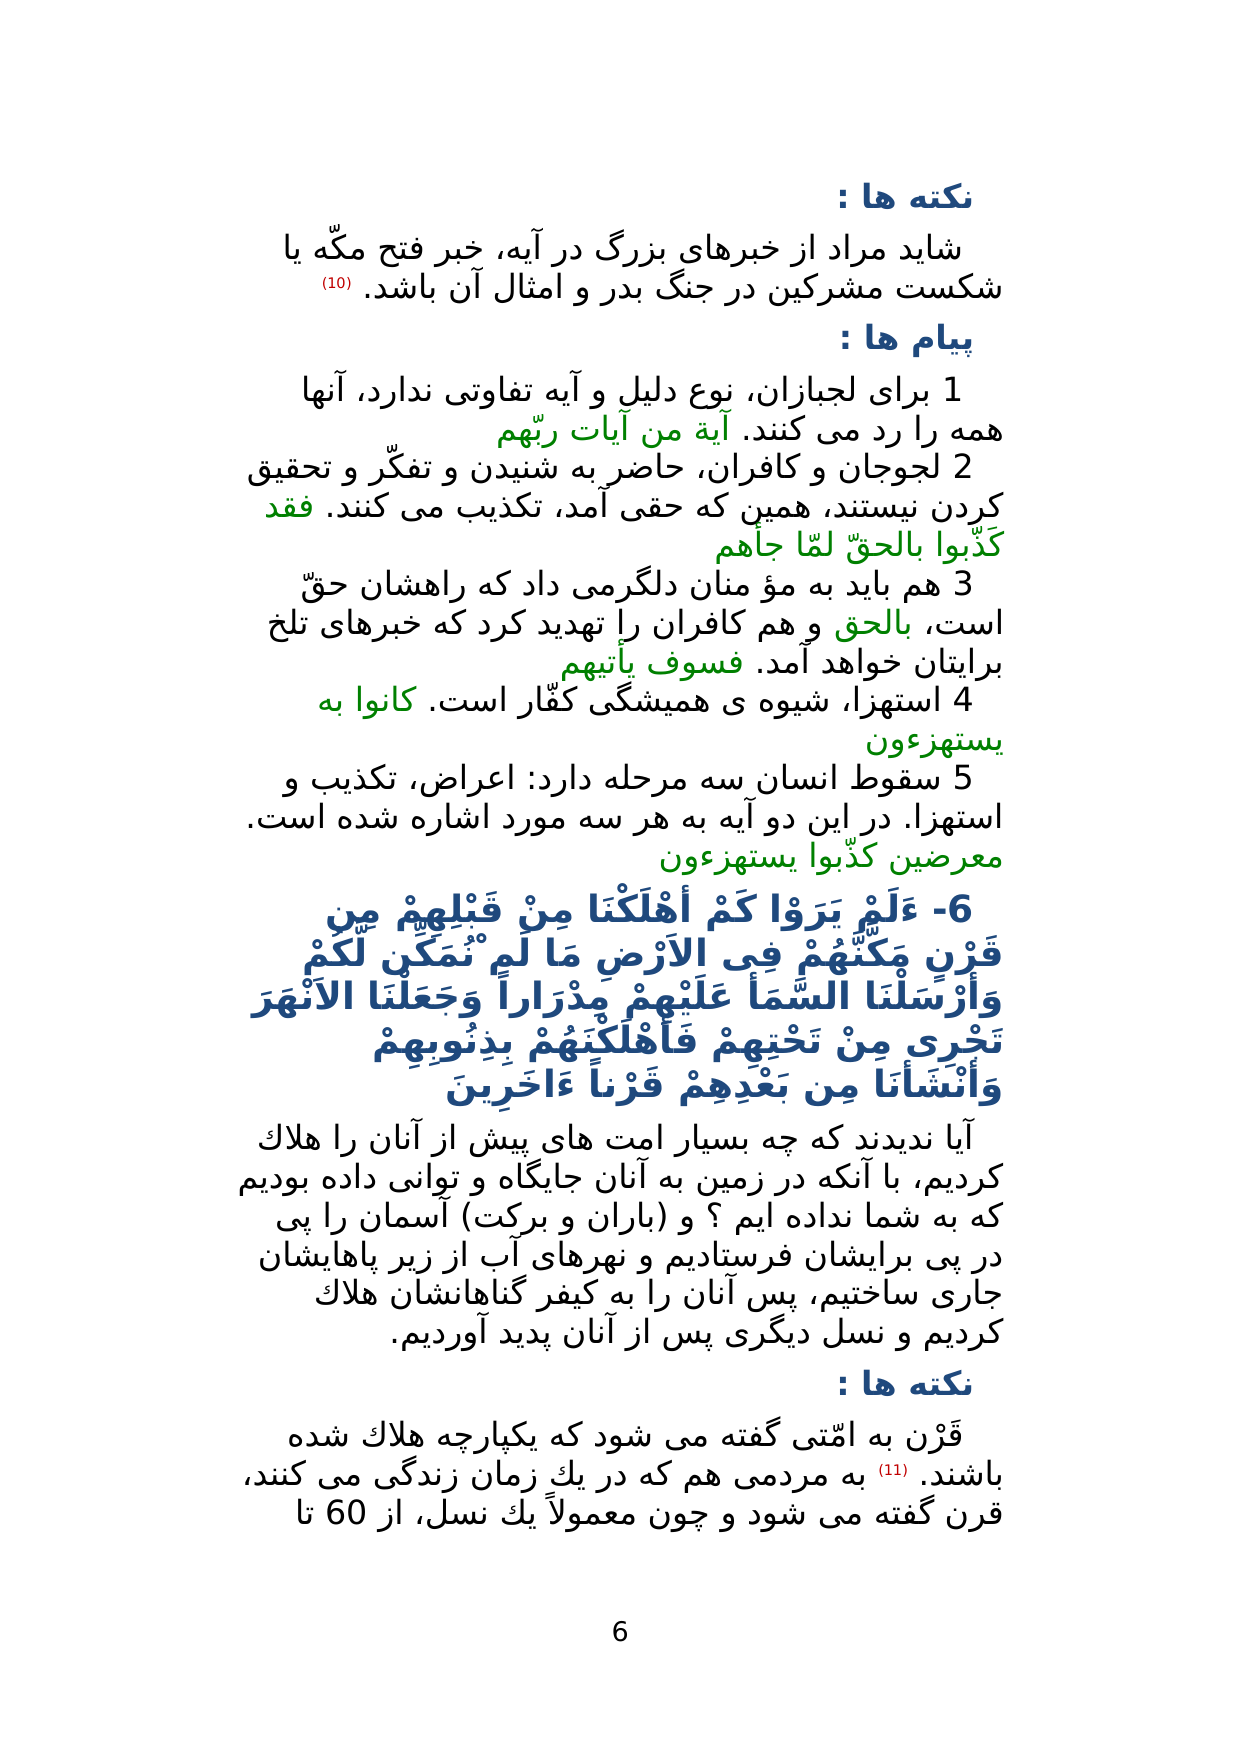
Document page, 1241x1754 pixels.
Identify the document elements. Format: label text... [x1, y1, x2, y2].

subtitle نكته ها : [236, 177, 1004, 216]
text 1 براى لجبازان، نوع دليل و آيه تفاوتى ندارد، آنها همه را رد مى كنند. آية من آيات ربّهم [236, 370, 1004, 448]
text آيا نديدند كه چه بسيار امت هاى پيش از آنان را هلاك كرديم، با آنكه در زمين به آنان جايگاه و توانى داده بوديم كه به شما نداده ايم ؟ و (باران و بركت) آسمان را پى در پى برايشان فرستاديم و نهرهاى آب از زير پاهايشان جارى ساختيم، پس آنان را به كيفر گناهانشان هلاك كرديم و نسل ديگرى پس از آنان پديد آورديم. [236, 1118, 1004, 1352]
subtitle 6- ءَلَمْ يَرَوْا كَمْ أهْلَكْنَا مِنْ قَبْلِهِمْ مِن قَرْنٍ مَكَّنَّهُمْ فِى الاَرْضِ مَا لَم ْنُمَكِّن لَّكُمْ وَأرْسَلْنَا السَّمَأ عَلَيْهِمْ مِدْرَاراً وَجَعَلْنَا الاَنْهَرَ تَجْرِى مِنْ تَحْتِهِمْ فَأهْلَكْنَهُمْ بِذِنُوبِهِمْ وَأنْشَأنَا مِن بَعْدِهِمْ قَرْناً ءَاخَرِينَ [236, 888, 1004, 1106]
subtitle نكته ها : [236, 1364, 1004, 1403]
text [236, 1415, 1004, 1532]
text 2 لجوجان و كافران، حاضر به شنيدن و تفكّر و تحقيق كردن نيستند، همين كه حقى آمد، تكذيب مى كنند. فقد كَذّبوا بالحقّ لمّا جأهم [236, 448, 1004, 564]
text شايد مراد از خبرهاى بزرگ در آيه، خبر فتح مكّه يا شكست مشركين در جنگ بدر و امثال آن باشد. (10) [236, 228, 1004, 306]
text 5 سقوط انسان سه مرحله دارد: اعراض، تكذيب و استهزا. در اين دو آيه به هر سه مورد اشاره شده است. معرضين كذّبوا يستهزءون [236, 759, 1004, 875]
text 3 هم بايد به مؤ منان دلگرمى داد كه راهشان حقّ است، بالحق و هم كافران را تهديد كرد كه خبرهاى تلخ برايتان خواهد آمد. فسوف يأتيهم [236, 564, 1004, 681]
text 4 استهزا، شيوه ى هميشگى كفّار است. كانوا به يستهزءون [236, 681, 1004, 759]
subtitle پيام ها : [236, 319, 1004, 358]
